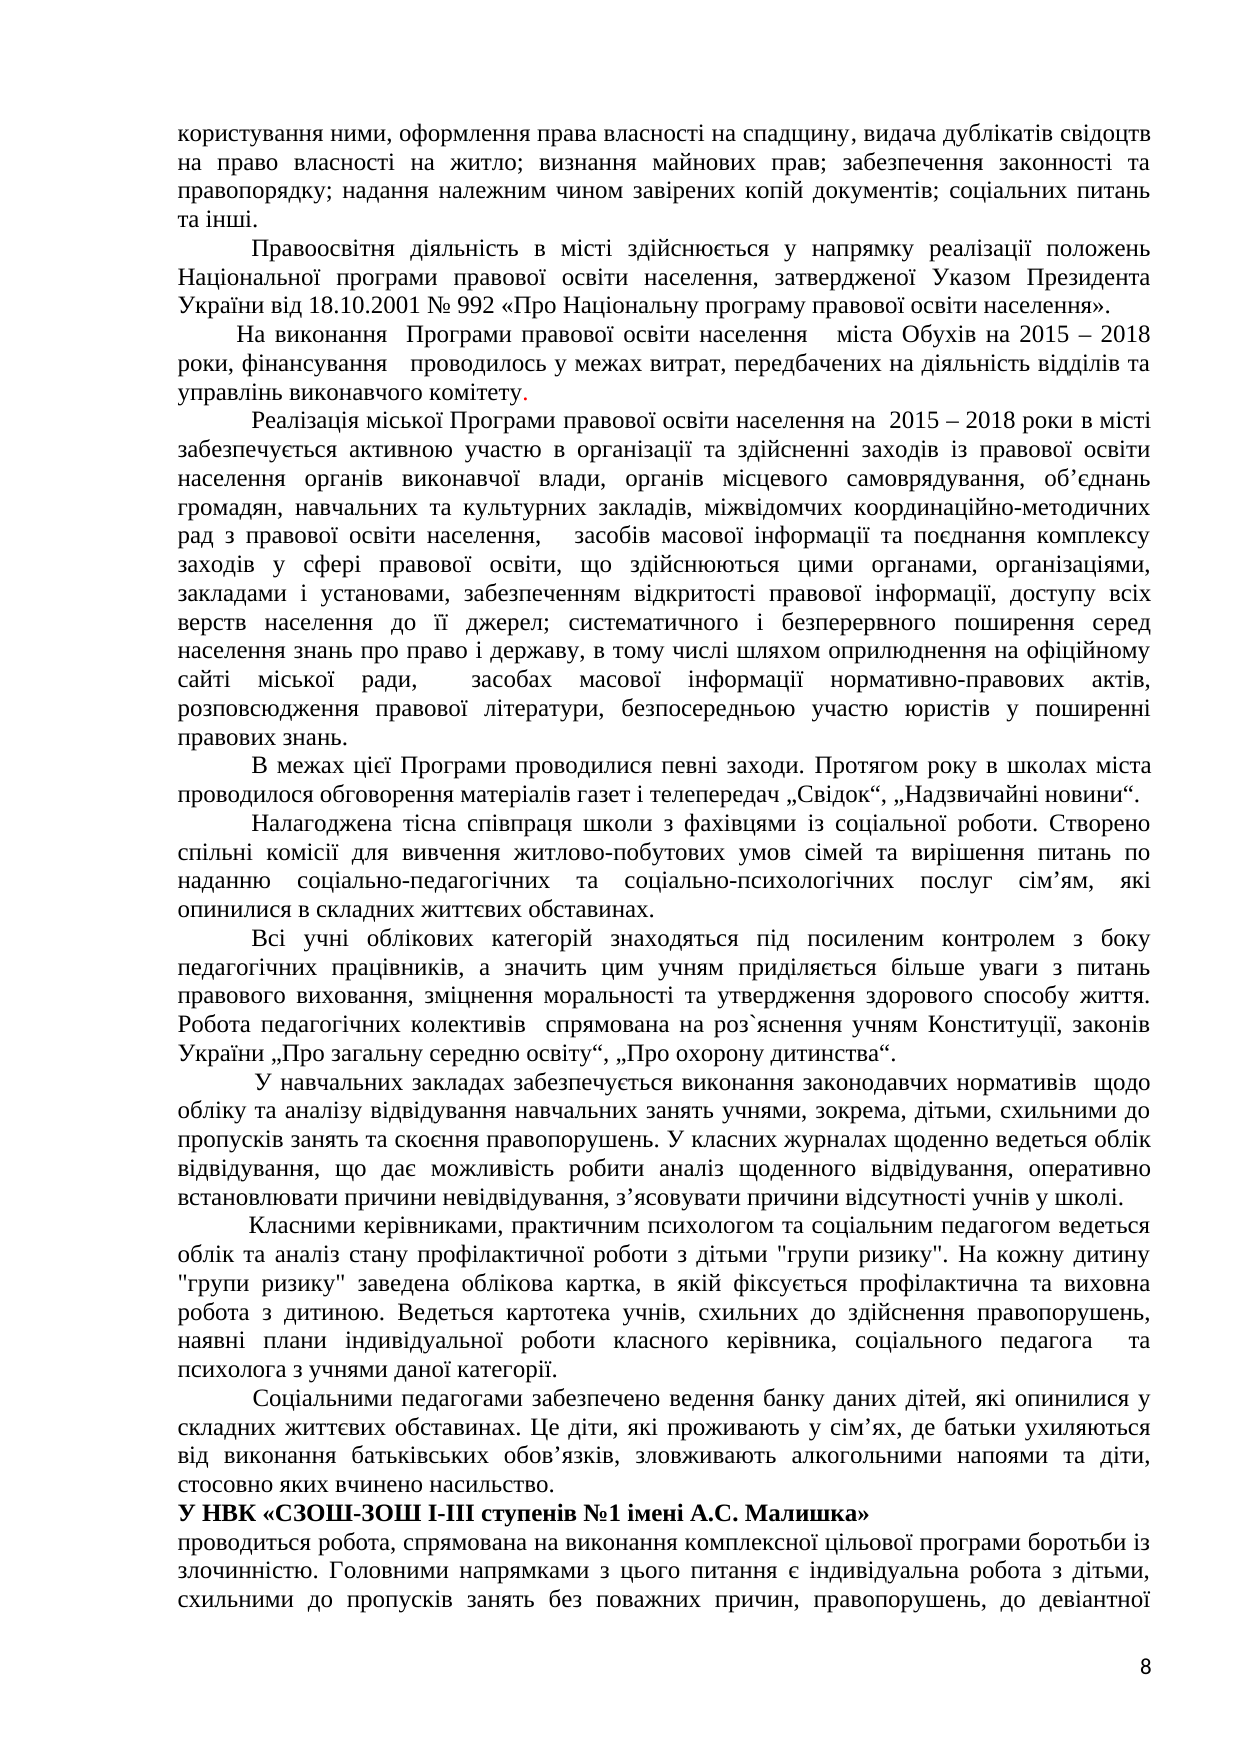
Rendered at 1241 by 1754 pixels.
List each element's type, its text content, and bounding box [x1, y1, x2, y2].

text Класними керівниками, практичним психологом та соціальним педагогом ведеться облік та аналіз стану профілактичної роботи з дітьми "групи ризику". На кожну дитину "групи ризику" заведена облікова картка, в якій фіксується профілактична та виховна робота з дитиною. Ведеться картотека учнів, схильних до здійснення правопорушень, наявні плани індивідуальної роботи класного керівника, соціального педагога та психолога з учнями даної категорії. [177, 1211, 1152, 1383]
text У НВК «СЗОШ-ЗОШ І-ІІІ ступенів №1 імені А.С. Малишка» [177, 1498, 1152, 1527]
text Соціальними педагогами забезпечено ведення банку даних дітей, які опинилися у складних життєвих обставинах. Це діти, які проживають у сім’ях, де батьки ухиляються від виконання батьківських обов’язків, зловживають алкогольними напоями та діти, стосовно яких вчинено насильство. [177, 1383, 1152, 1498]
text В межах цієї Програми проводилися певні заходи. Протягом року в школах міста проводилося обговорення матеріалів газет і телепередач „Свідок“, „Надзвичайні новини“. [177, 751, 1152, 808]
text У навчальних закладах забезпечується виконання законодавчих нормативів щодо обліку та аналізу відвідування навчальних занять учнями, зокрема, дітьми, схильними до пропусків занять та скоєння правопорушень. У класних журналах щоденно ведеться облік відвідування, що дає можливість робити аналіз щоденного відвідування, оперативно встановлювати причини невідвідування, з’ясовувати причини відсутності учнів у школі. [177, 1067, 1152, 1211]
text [177, 118, 1152, 233]
text Правоосвітня діяльність в місті здійснюється у напрямку реалізації положень Національної програми правової освіти населення, затвердженої Указом Президента України від 18.10.2001 № 992 «Про Національну програму правової освіти населення». [177, 233, 1152, 319]
text Реалізація міської Програми правової освіти населення на 2015 – 2018 роки в місті забезпечується активною участю в організації та здійсненні заходів із правової освіти населення органів виконавчої влади, органів місцевого самоврядування, об’єднань громадян, навчальних та культурних закладів, міжвідомчих координаційно-методичних рад з правової освіти населення, засобів масової інформації та поєднання комплексу заходів у сфері правової освіти, що здійснюються цими органами, організаціями, закладами і установами, забезпеченням відкритості правової інформації, доступу всіх верств населення до її джерел; систематичного і безперервного поширення серед населення знань про право і державу, в тому числі шляхом оприлюднення на офіційному сайті міської ради, засобах масової інформації нормативно-правових актів, розповсюдження правової літератури, безпосередньою участю юристів у поширенні правових знань. [177, 406, 1152, 751]
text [177, 1527, 1152, 1613]
text Налагоджена тісна співпраця школи з фахівцями із соціальної роботи. Створено спільні комісії для вивчення житлово-побутових умов сімей та вирішення питань по наданню соціально-педагогічних та соціально-психологічних послуг сім’ям, які опинилися в складних життєвих обставинах. [177, 808, 1152, 923]
text Всі учні облікових категорій знаходяться під посиленим контролем з боку педагогічних працівників, а значить цим учням приділяється більше уваги з питань правового виховання, зміцнення моральності та утвердження здорового способу життя. Робота педагогічних колективів спрямована на роз`яснення учням Конституції, законів України „Про загальну середню освіту“, „Про охорону дитинства“. [177, 923, 1152, 1067]
text На виконання Програми правової освіти населення міста Обухів на 2015 – 2018 роки, фінансування проводилось у межах витрат, передбачених на діяльність відділів та управлінь виконавчого комітету. [177, 319, 1152, 406]
